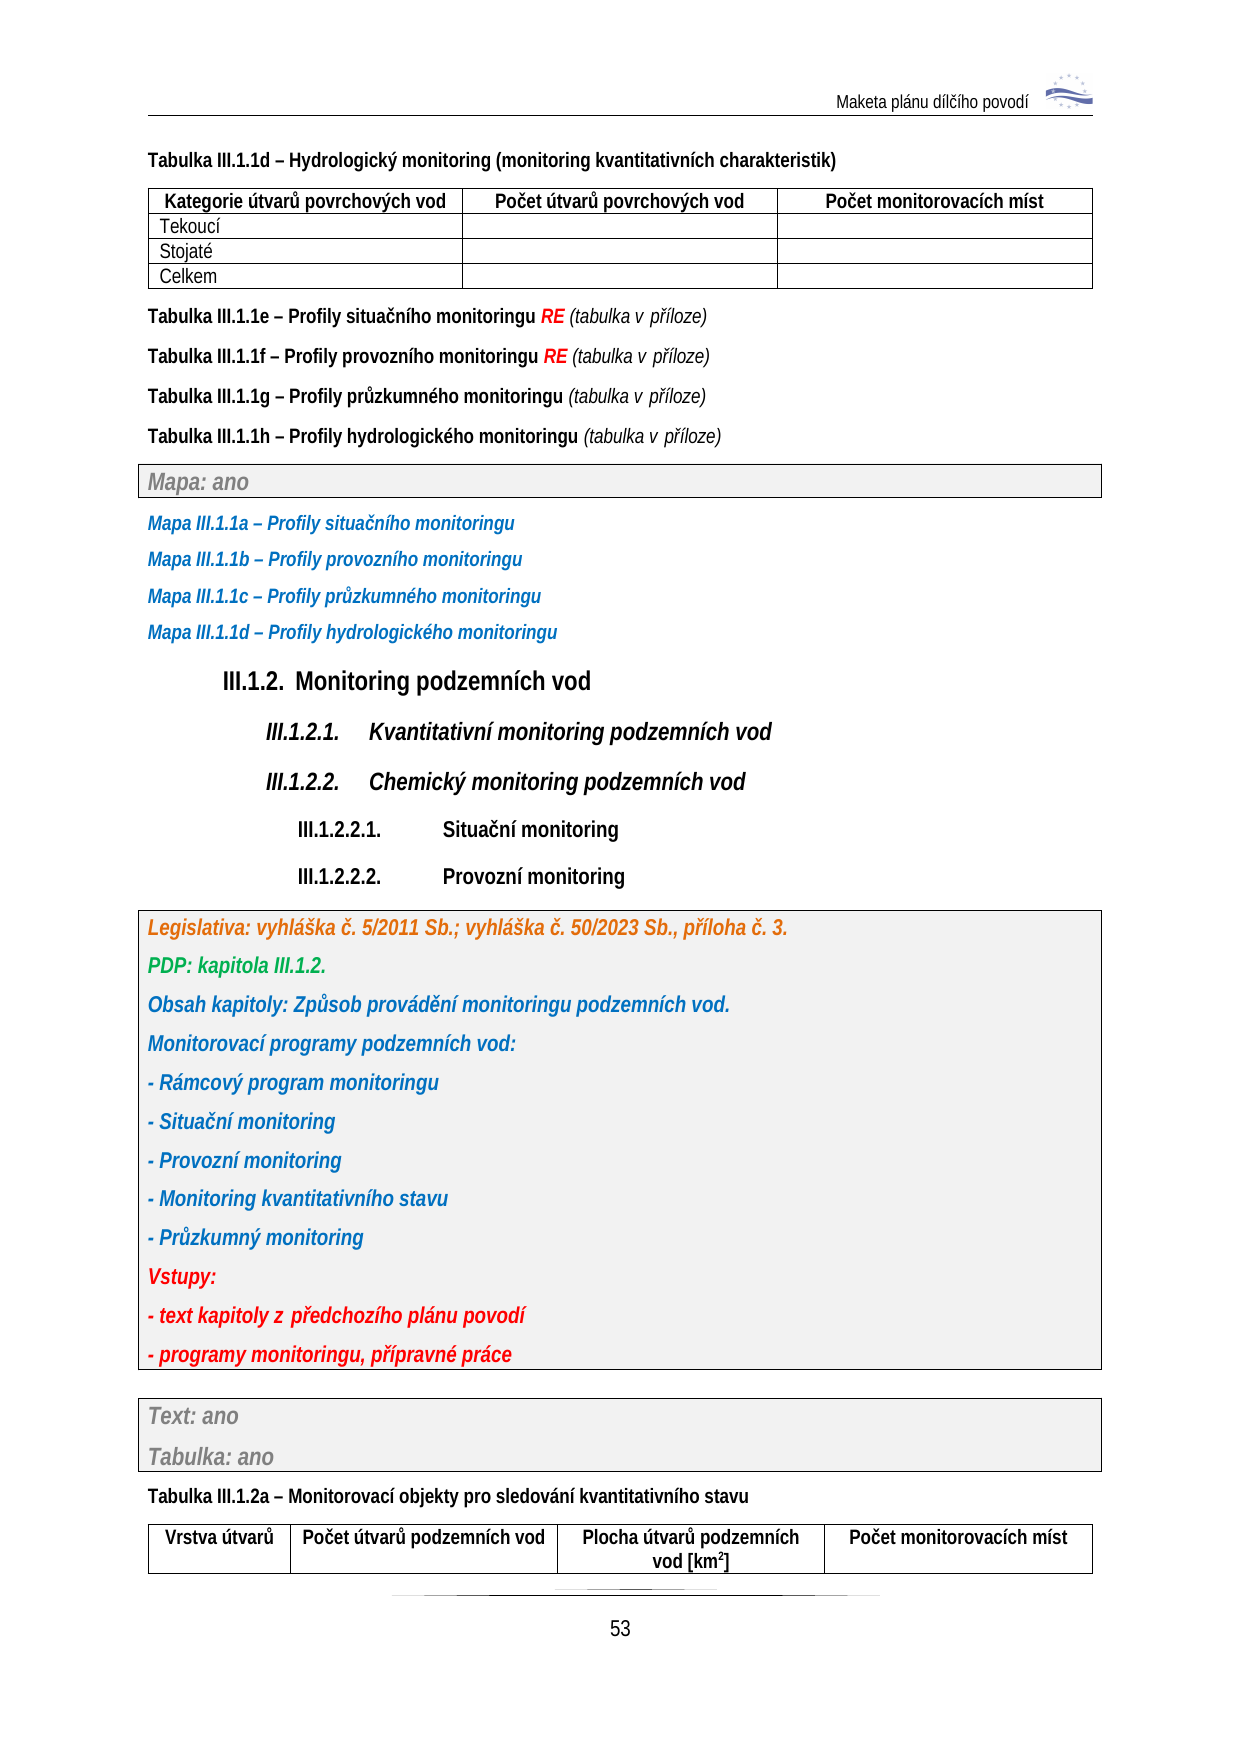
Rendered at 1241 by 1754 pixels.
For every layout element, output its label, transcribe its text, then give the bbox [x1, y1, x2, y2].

text - Situační monitoring [139, 1104, 1101, 1134]
text Tabulka III.1.1h – Profily hydrologického monitoringu (tabulka v příloze) [148, 423, 1093, 447]
text Mapa: ano [139, 465, 1101, 497]
text Situační monitoring [298, 816, 1093, 842]
text Text: ano [139, 1399, 1101, 1429]
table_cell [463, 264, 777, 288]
text Tabulka III.1.1g – Profily průzkumného monitoringu (tabulka v příloze) [148, 383, 1093, 407]
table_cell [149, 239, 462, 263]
text - programy monitoringu, přípravné práce [139, 1338, 1101, 1369]
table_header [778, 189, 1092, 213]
text Monitoring podzemních vod [223, 665, 1093, 696]
picture [1045, 73, 1093, 109]
text Mapa III.1.1b – Profily provozního monitoringu [148, 547, 1093, 571]
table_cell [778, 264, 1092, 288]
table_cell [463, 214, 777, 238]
text Obsah kapitoly: Způsob provádění monitoringu podzemních vod. [139, 988, 1101, 1017]
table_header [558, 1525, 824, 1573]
text - text kapitoly z předchozího plánu povodí [139, 1299, 1101, 1328]
text Kvantitativní monitoring podzemních vod [266, 717, 1093, 746]
text Tabulka III.1.2a – Monitorovací objekty pro sledování kvantitativního stavu [148, 1484, 1093, 1508]
text Vstupy: [139, 1260, 1101, 1289]
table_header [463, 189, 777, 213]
text Tabulka III.1.1f – Profily provozního monitoringu RE (tabulka v příloze) [148, 343, 1093, 367]
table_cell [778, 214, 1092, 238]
text - Monitoring kvantitativního stavu [139, 1182, 1101, 1212]
text Mapa III.1.1d – Profily hydrologického monitoringu [148, 620, 1093, 644]
text - Rámcový program monitoringu [139, 1066, 1101, 1095]
text Monitorovací programy podzemních vod: [139, 1027, 1101, 1056]
text - Provozní monitoring [139, 1143, 1101, 1173]
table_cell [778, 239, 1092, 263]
text Tabulka: ano [139, 1439, 1101, 1471]
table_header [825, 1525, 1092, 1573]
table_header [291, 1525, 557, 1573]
text Tabulka III.1.1d – Hydrologický monitoring (monitoring kvantitativních charakteristik) [148, 148, 1093, 172]
text Legislativa: vyhláška č. 5/2011 Sb.; vyhláška č. 50/2023 Sb., příloha č. 3. [139, 911, 1101, 940]
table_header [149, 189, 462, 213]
text Mapa III.1.1a – Profily situačního monitoringu [148, 511, 1093, 535]
text - Průzkumný monitoring [139, 1221, 1101, 1251]
text Chemický monitoring podzemních vod [266, 766, 1093, 795]
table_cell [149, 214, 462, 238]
text Mapa III.1.1c – Profily průzkumného monitoringu [148, 584, 1093, 608]
text Tabulka III.1.1e – Profily situačního monitoringu RE (tabulka v příloze) [148, 303, 1093, 327]
text Provozní monitoring [298, 863, 1093, 889]
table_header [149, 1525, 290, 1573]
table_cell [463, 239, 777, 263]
text PDP: kapitola III.1.2. [139, 949, 1101, 979]
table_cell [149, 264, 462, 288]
